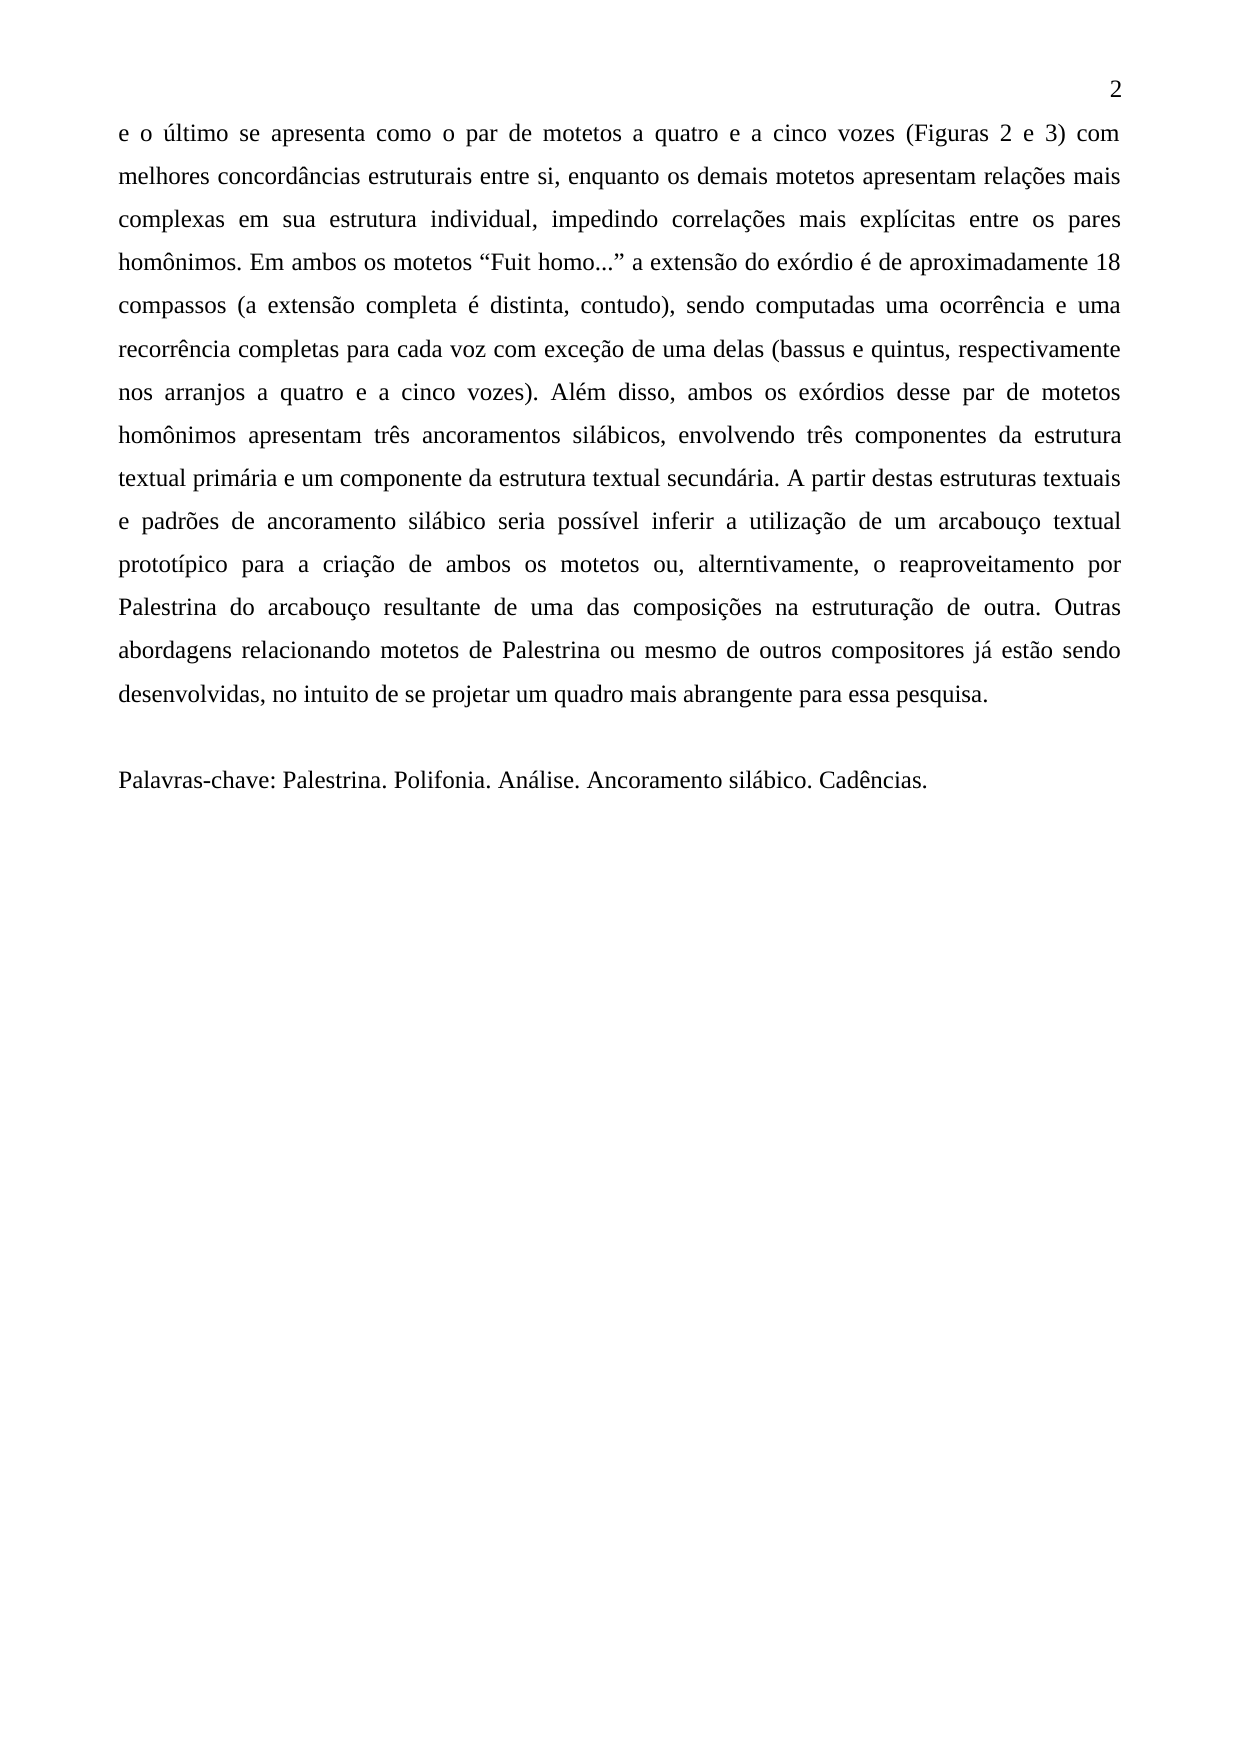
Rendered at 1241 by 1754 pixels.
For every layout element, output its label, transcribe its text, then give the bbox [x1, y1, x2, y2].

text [118, 118, 1122, 707]
text Palavras-chave: Palestrina. Polifonia. Análise. Ancoramento silábico. Cadências. [118, 765, 1122, 794]
